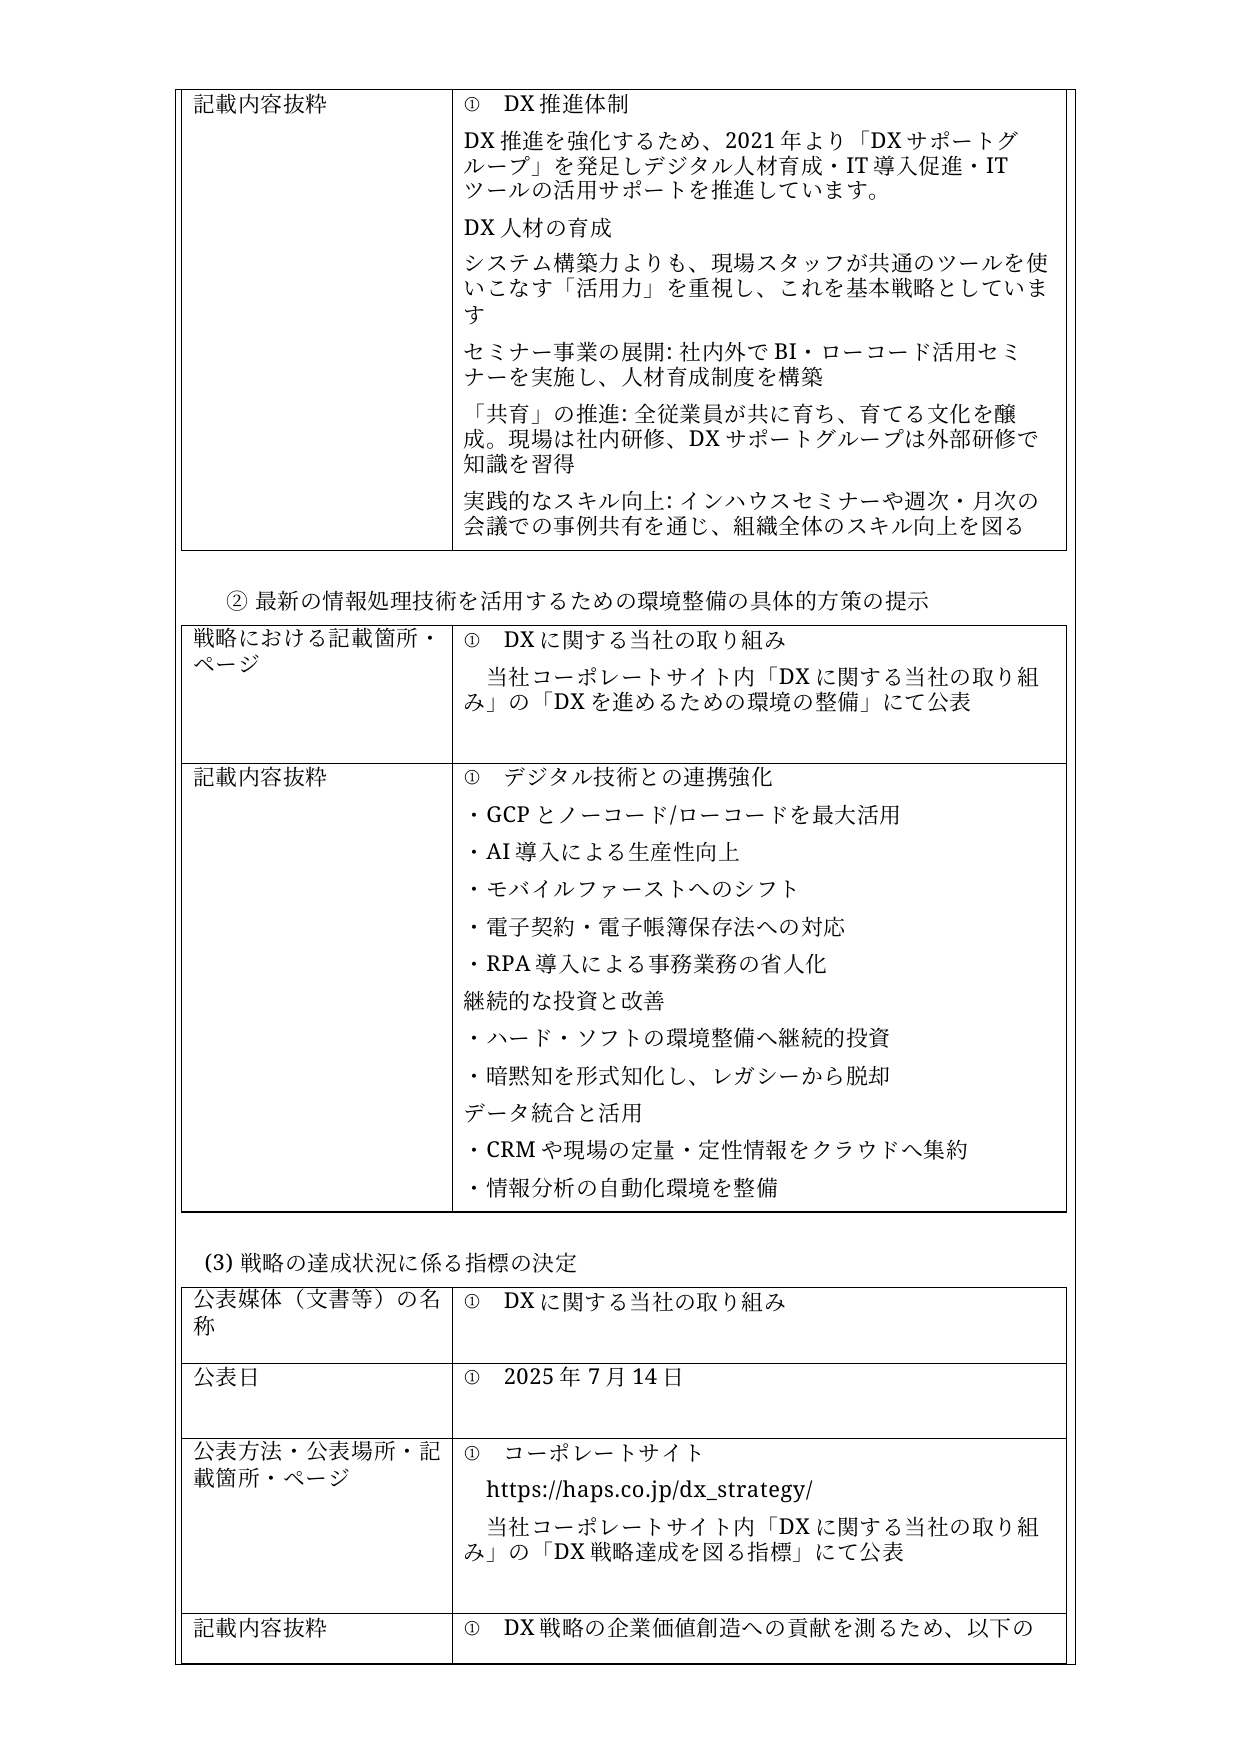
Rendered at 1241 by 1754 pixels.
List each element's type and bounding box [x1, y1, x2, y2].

table_cell [176, 90, 1075, 1664]
